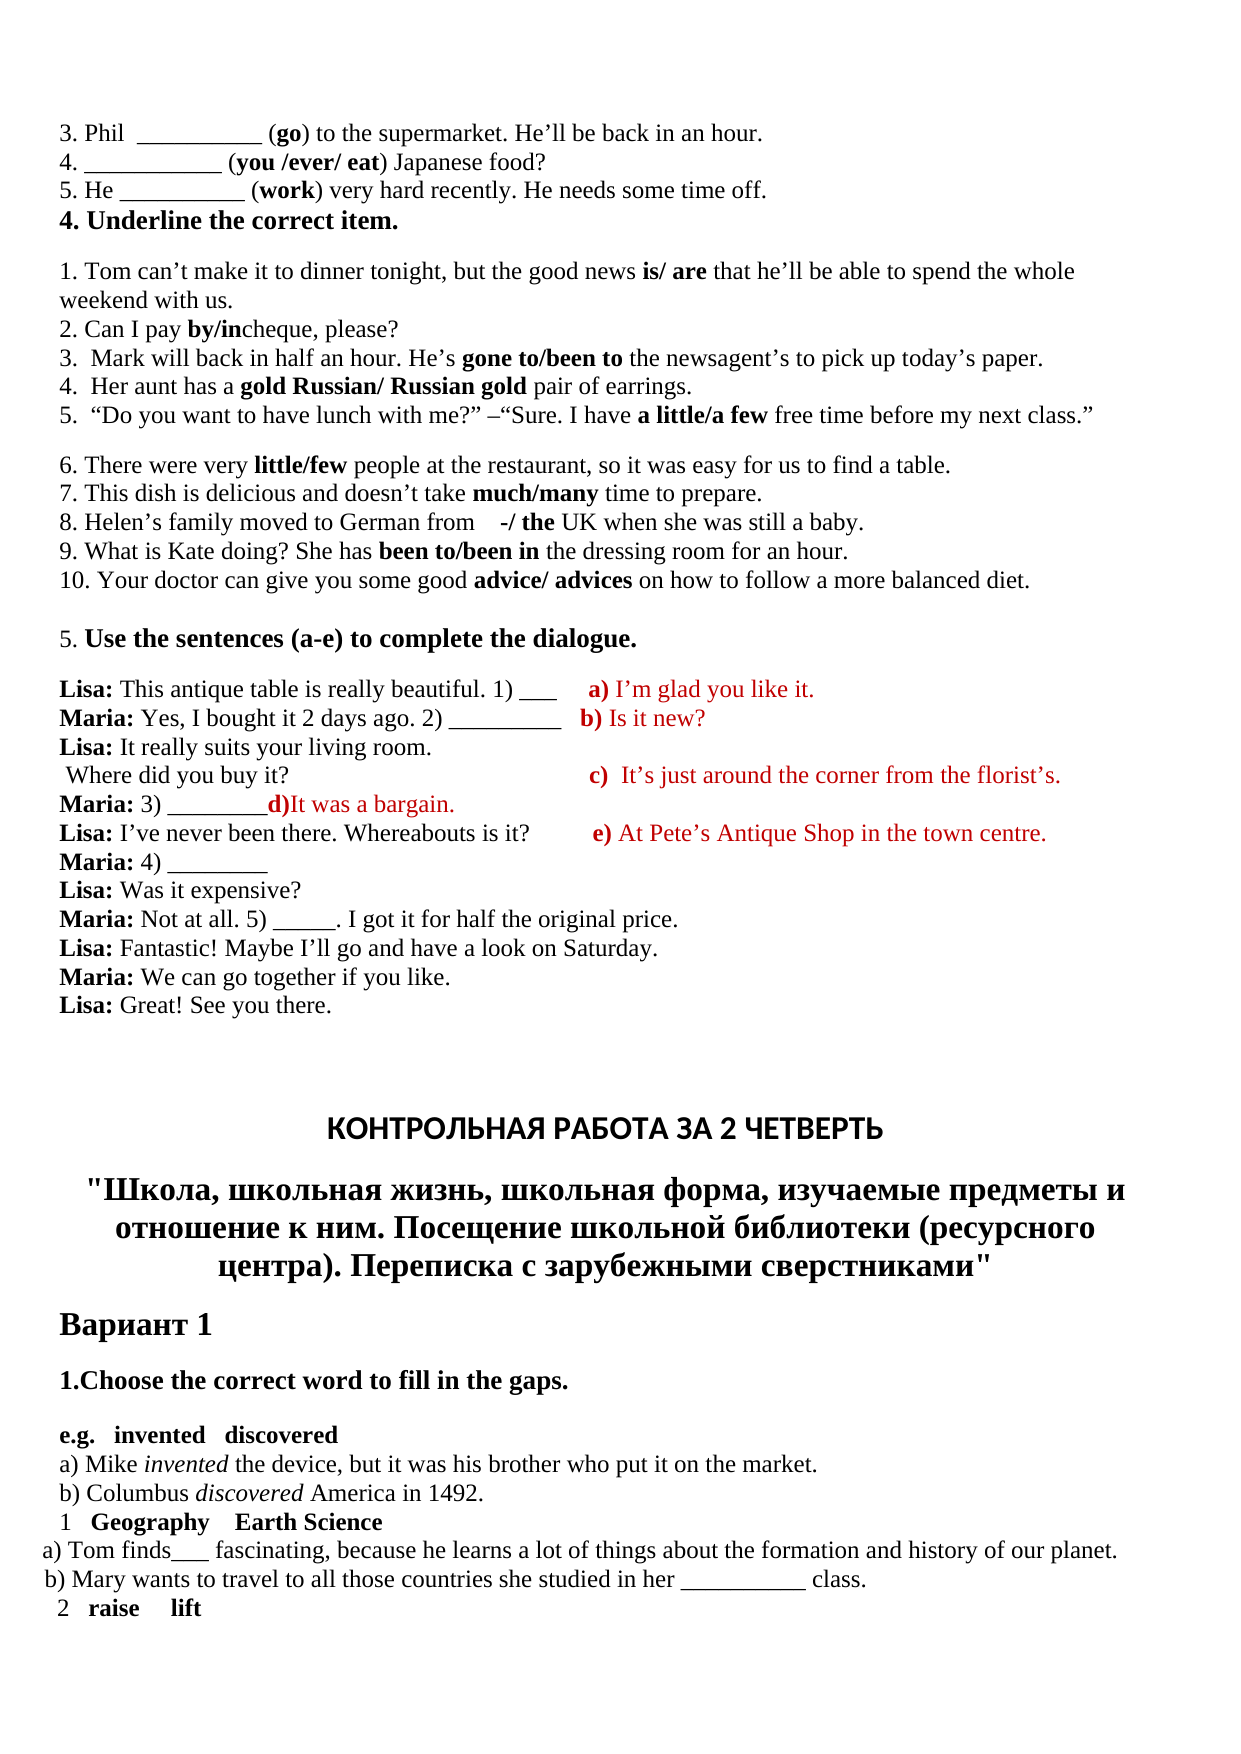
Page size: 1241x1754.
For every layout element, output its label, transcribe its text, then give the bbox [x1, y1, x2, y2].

text Lisa: Great! See you there. [59, 990, 1152, 1019]
text 1 Geography Earth Science [59, 1507, 1152, 1535]
text 1.Choose the correct word to fill in the gaps. [59, 1364, 1152, 1395]
text 5. “Do you want to have lunch with me?” –“Sure. I have a little/a few free time before my next class.” [59, 400, 1152, 429]
text 3. Phil __________ (go) to the supermarket. He’ll be back in an hour. [59, 118, 1152, 147]
text Maria: Not at all. 5) _____. I got it for half the original price. [59, 904, 1152, 933]
text 4. ___________ (you /ever/ eat) Japanese food? [59, 147, 1152, 176]
text Вариант 1 [59, 1305, 1152, 1343]
text Where did you buy it? c) It’s just around the corner from the florist’s. [59, 760, 1152, 789]
text КОНТРОЛЬНАЯ РАБОТА ЗА 2 ЧЕТВЕРТЬ [59, 1107, 1152, 1148]
text Lisa: Fantastic! Maybe I’ll go and have a look on Saturday. [59, 933, 1152, 962]
text 4. Her aunt has a gold Russian/ Russian gold pair of earrings. [59, 371, 1152, 400]
text Lisa: It really suits your living room. [59, 732, 1152, 760]
text b) Columbus discovered America in 1492. [59, 1478, 1152, 1507]
text Maria: We can go together if you like. [59, 962, 1152, 990]
text 6. There were very little/few people at the restaurant, so it was easy for us to find a table. [59, 450, 1152, 478]
text 8. Helen’s family moved to German from -/ the UK when she was still a baby. [59, 507, 1152, 536]
text "Школа, школьная жизнь, школьная форма, изучаемые предметы и отношение к ним. Посещение школьной библиотеки (ресурсного центра). Переписка с зарубежными сверстниками" [59, 1169, 1152, 1284]
text 5. Use the sentences (a-e) to complete the dialogue. [59, 622, 1152, 653]
text 2. Can I pay by/incheque, please? [59, 314, 1152, 343]
text Maria: 4) ________ [59, 847, 1152, 875]
text 5. He __________ (work) very hard recently. He needs some time off. [59, 176, 1152, 204]
text Lisa: Was it expensive? [59, 875, 1152, 904]
text Maria: Yes, I bought it 2 days ago. 2) _________ b) Is it new? [59, 703, 1152, 732]
text 1. Tom can’t make it to dinner tonight, but the good news is/ are that he’ll be able to spend the whole weekend with us. [59, 256, 1152, 314]
text 4. Underline the correct item. [59, 204, 1152, 236]
text Maria: 3) ________d)It was a bargain. [59, 789, 1152, 818]
text 2 raise lift [44, 1593, 1152, 1622]
text Lisa: I’ve never been there. Whereabouts is it? e) At Pete’s Antique Shop in the town centre. [59, 818, 1152, 847]
text Lisa: This antique table is really beautiful. 1) ___ a) I’m glad you like it. [59, 674, 1152, 703]
text b) Mary wants to travel to all those countries she studied in her __________ class. [44, 1564, 1152, 1593]
text a) Tom finds___ fascinating, because he learns a lot of things about the formation and history of our planet. [29, 1535, 1152, 1564]
text a) Mike invented the device, but it was his brother who put it on the market. [59, 1449, 1152, 1478]
text 3. Mark will back in half an hour. He’s gone to/been to the newsagent’s to pick up today’s paper. [59, 343, 1152, 371]
text 7. This dish is delicious and doesn’t take much/many time to prepare. [59, 478, 1152, 507]
text e.g. invented discovered [59, 1420, 1152, 1449]
text 10. Your doctor can give you some good advice/ advices on how to follow a more balanced diet. [59, 565, 1152, 593]
text 9. What is Kate doing? She has been to/been in the dressing room for an hour. [59, 536, 1152, 565]
